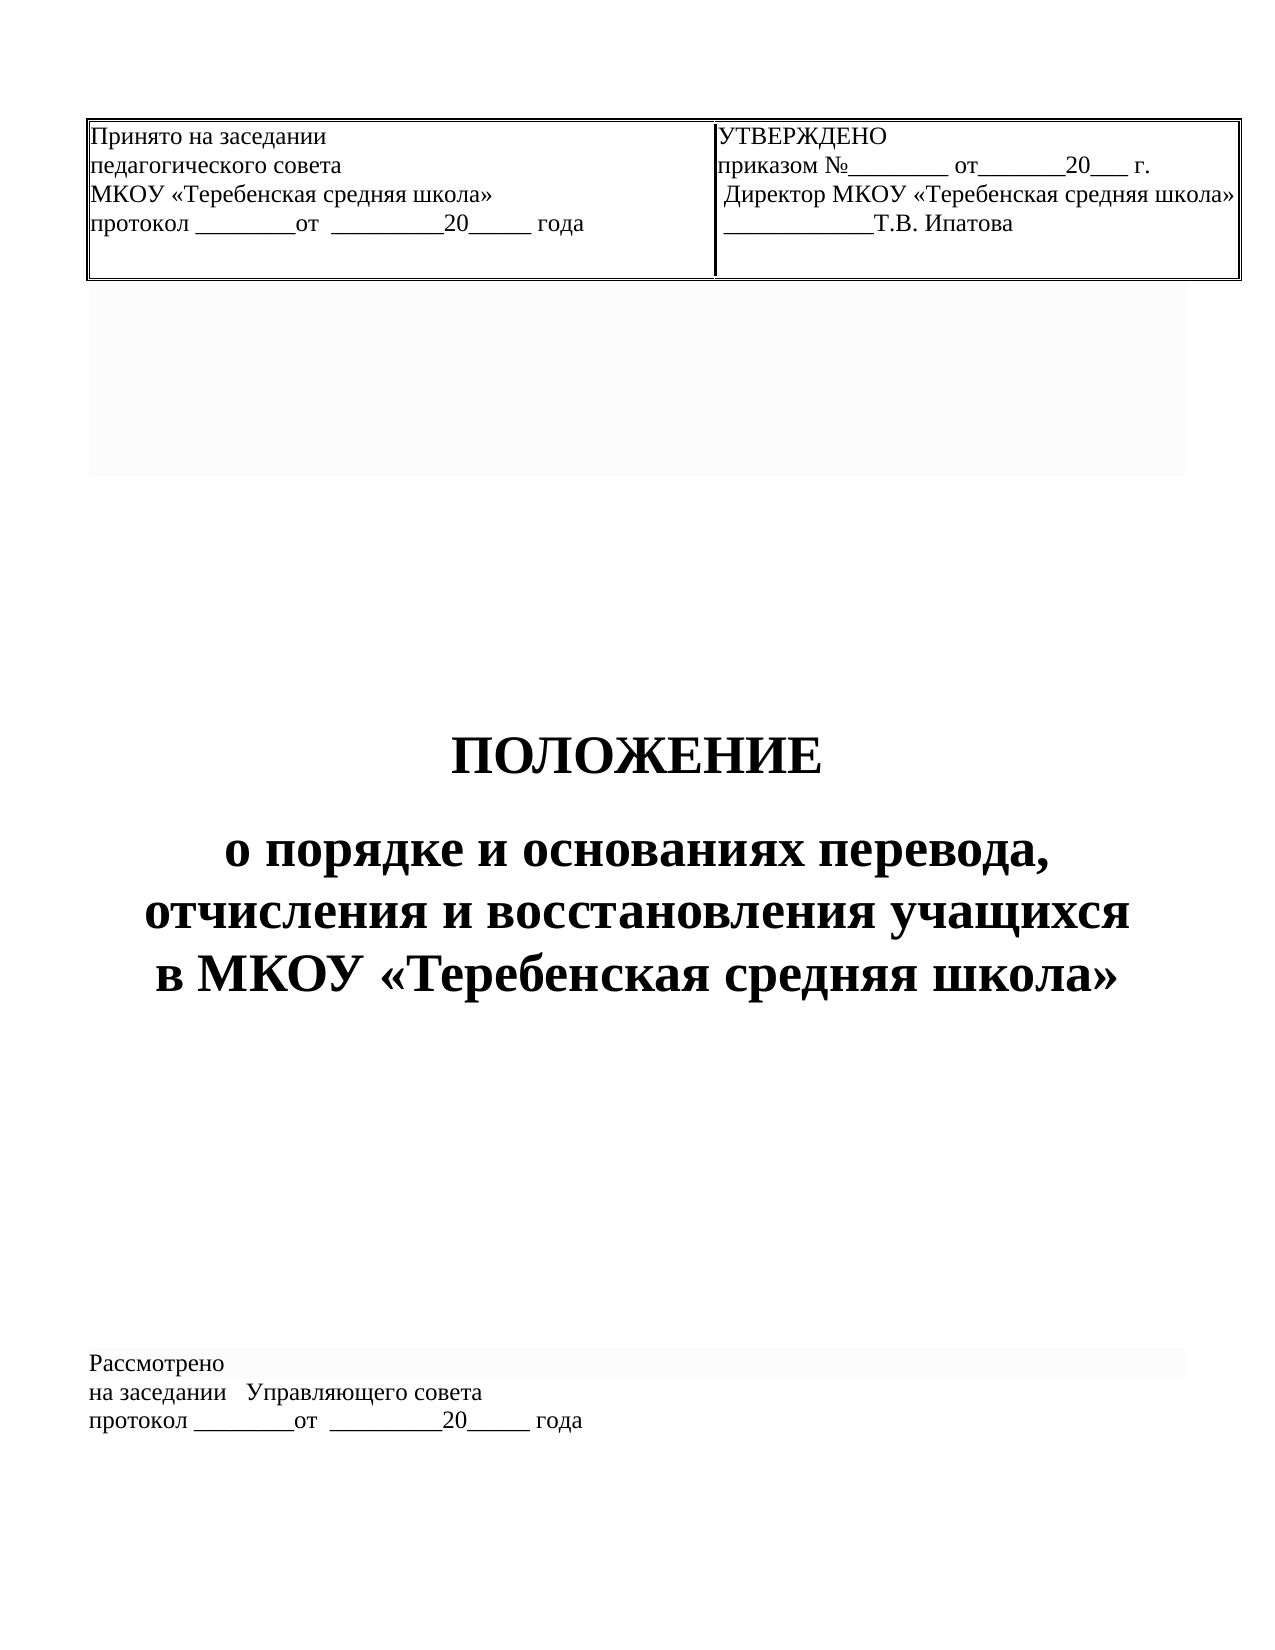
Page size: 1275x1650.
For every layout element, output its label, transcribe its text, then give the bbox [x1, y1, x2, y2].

text ПОЛОЖЕНИЕ [89, 723, 1186, 785]
text в МКОУ «Теребенская средняя школа» [89, 941, 1186, 1003]
text о порядке и основаниях перевода, отчисления и восстановления учащихся [89, 816, 1186, 941]
table_header УТВЕРЖДЕНО приказом №________ от_______20___ г. Директор МКОУ «Теребенская средняя школа» ____________Т.В. Ипатова [715, 122, 1238, 277]
text протокол ________от _________20_____ года [89, 1405, 1186, 1434]
text Рассмотрено [89, 1348, 1186, 1377]
text на заседании Управляющего совета [89, 1377, 1186, 1405]
table_header Принято на заседании педагогического совета МКОУ «Теребенская средняя школа» протокол ________от _________20_____ года [90, 120, 715, 277]
